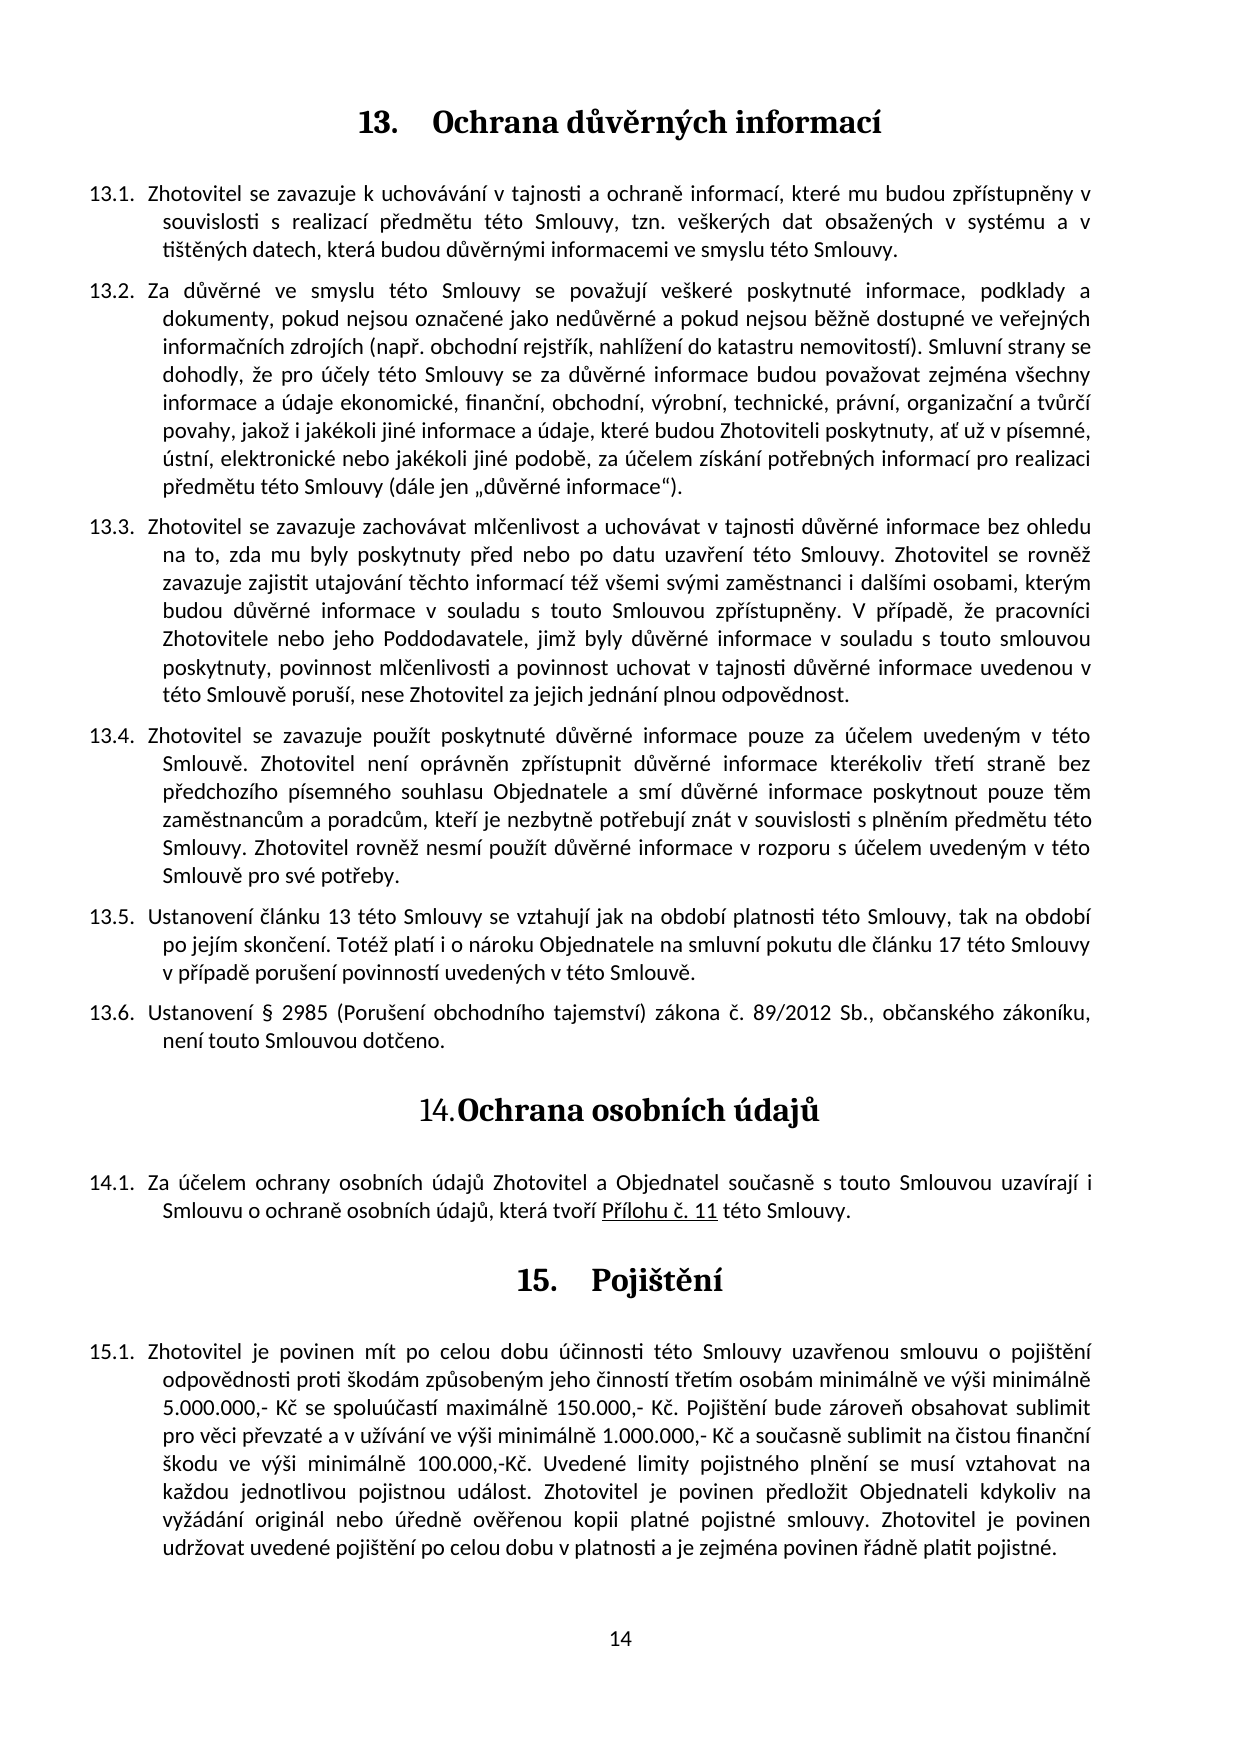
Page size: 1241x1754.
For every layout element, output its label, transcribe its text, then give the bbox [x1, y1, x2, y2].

subtitle Zhotovitel se zavazuje použít poskytnuté důvěrné informace pouze za účelem uvedeným v této Smlouvě. Zhotovitel není oprávněn zpřístupnit důvěrné informace kterékoliv třetí straně bez předchozího písemného souhlasu Objednatele a smí důvěrné informace poskytnout pouze těm zaměstnancům a poradcům, kteří je nezbytně potřebují znát v souvislosti s plněním předmětu této Smlouvy. Zhotovitel rovněž nesmí použít důvěrné informace v rozporu s účelem uvedeným v této Smlouvě pro své potřeby. [88, 721, 1093, 889]
subtitle Ochrana osobních údajů [148, 1092, 1093, 1130]
subtitle Za důvěrné ve smyslu této Smlouvy se považují veškeré poskytnuté informace, podklady a dokumenty, pokud nejsou označené jako nedůvěrné a pokud nejsou běžně dostupné ve veřejných informačních zdrojích (např. obchodní rejstřík, nahlížení do katastru nemovitostí). Smluvní strany se dohodly, že pro účely této Smlouvy se za důvěrné informace budou považovat zejména všechny informace a údaje ekonomické, finanční, obchodní, výrobní, technické, právní, organizační a tvůrčí povahy, jakož i jakékoli jiné informace a údaje, které budou Zhotoviteli poskytnuty, ať už v písemné, ústní, elektronické nebo jakékoli jiné podobě, za účelem získání potřebných informací pro realizaci předmětu této Smlouvy (dále jen „důvěrné informace“). [88, 276, 1093, 500]
subtitle Ustanovení článku 13 této Smlouvy se vztahují jak na období platnosti této Smlouvy, tak na období po jejím skončení. Totéž platí i o nároku Objednatele na smluvní pokutu dle článku 17 této Smlouvy v případě porušení povinností uvedených v této Smlouvě. [88, 902, 1093, 986]
subtitle Pojištění [148, 1261, 1093, 1299]
subtitle Zhotovitel se zavazuje zachovávat mlčenlivost a uchovávat v tajnosti důvěrné informace bez ohledu na to, zda mu byly poskytnuty před nebo po datu uzavření této Smlouvy. Zhotovitel se rovněž zavazuje zajistit utajování těchto informací též všemi svými zaměstnanci i dalšími osobami, kterým budou důvěrné informace v souladu s touto Smlouvou zpřístupněny. V případě, že pracovníci Zhotovitele nebo jeho Poddodavatele, jimž byly důvěrné informace v souladu s touto smlouvou poskytnuty, povinnost mlčenlivosti a povinnost uchovat v tajnosti důvěrné informace uvedenou v této Smlouvě poruší, nese Zhotovitel za jejich jednání plnou odpovědnost. [88, 512, 1093, 709]
subtitle Zhotovitel je povinen mít po celou dobu účinnosti této Smlouvy uzavřenou smlouvu o pojištění odpovědnosti proti škodám způsobeným jeho činností třetím osobám minimálně ve výši minimálně 5.000.000,- Kč se spoluúčastí maximálně 150.000,- Kč. Pojištění bude zároveň obsahovat sublimit pro věci převzaté a v užívání ve výši minimálně 1.000.000,- Kč a současně sublimit na čistou finanční škodu ve výši minimálně 100.000,-Kč. Uvedené limity pojistného plnění se musí vztahovat na každou jednotlivou pojistnou událost. Zhotovitel je povinen předložit Objednateli kdykoliv na vyžádání originál nebo úředně ověřenou kopii platné pojistné smlouvy. Zhotovitel je povinen udržovat uvedené pojištění po celou dobu v platnosti a je zejména povinen řádně platit pojistné. [88, 1337, 1093, 1561]
subtitle Ustanovení § 2985 (Porušení obchodního tajemství) zákona č. 89/2012 Sb., občanského zákoníku, není touto Smlouvou dotčeno. [88, 998, 1093, 1054]
subtitle Ochrana důvěrných informací [148, 103, 1093, 142]
subtitle Zhotovitel se zavazuje k uchovávání v tajnosti a ochraně informací, které mu budou zpřístupněny v souvislosti s realizací předmětu této Smlouvy, tzn. veškerých dat obsažených v systému a v tištěných datech, která budou důvěrnými informacemi ve smyslu této Smlouvy. [88, 179, 1093, 263]
subtitle Za účelem ochrany osobních údajů Zhotovitel a Objednatel současně s touto Smlouvou uzavírají i Smlouvu o ochraně osobních údajů, která tvoří Přílohu č. 11 této Smlouvy. [88, 1168, 1093, 1224]
